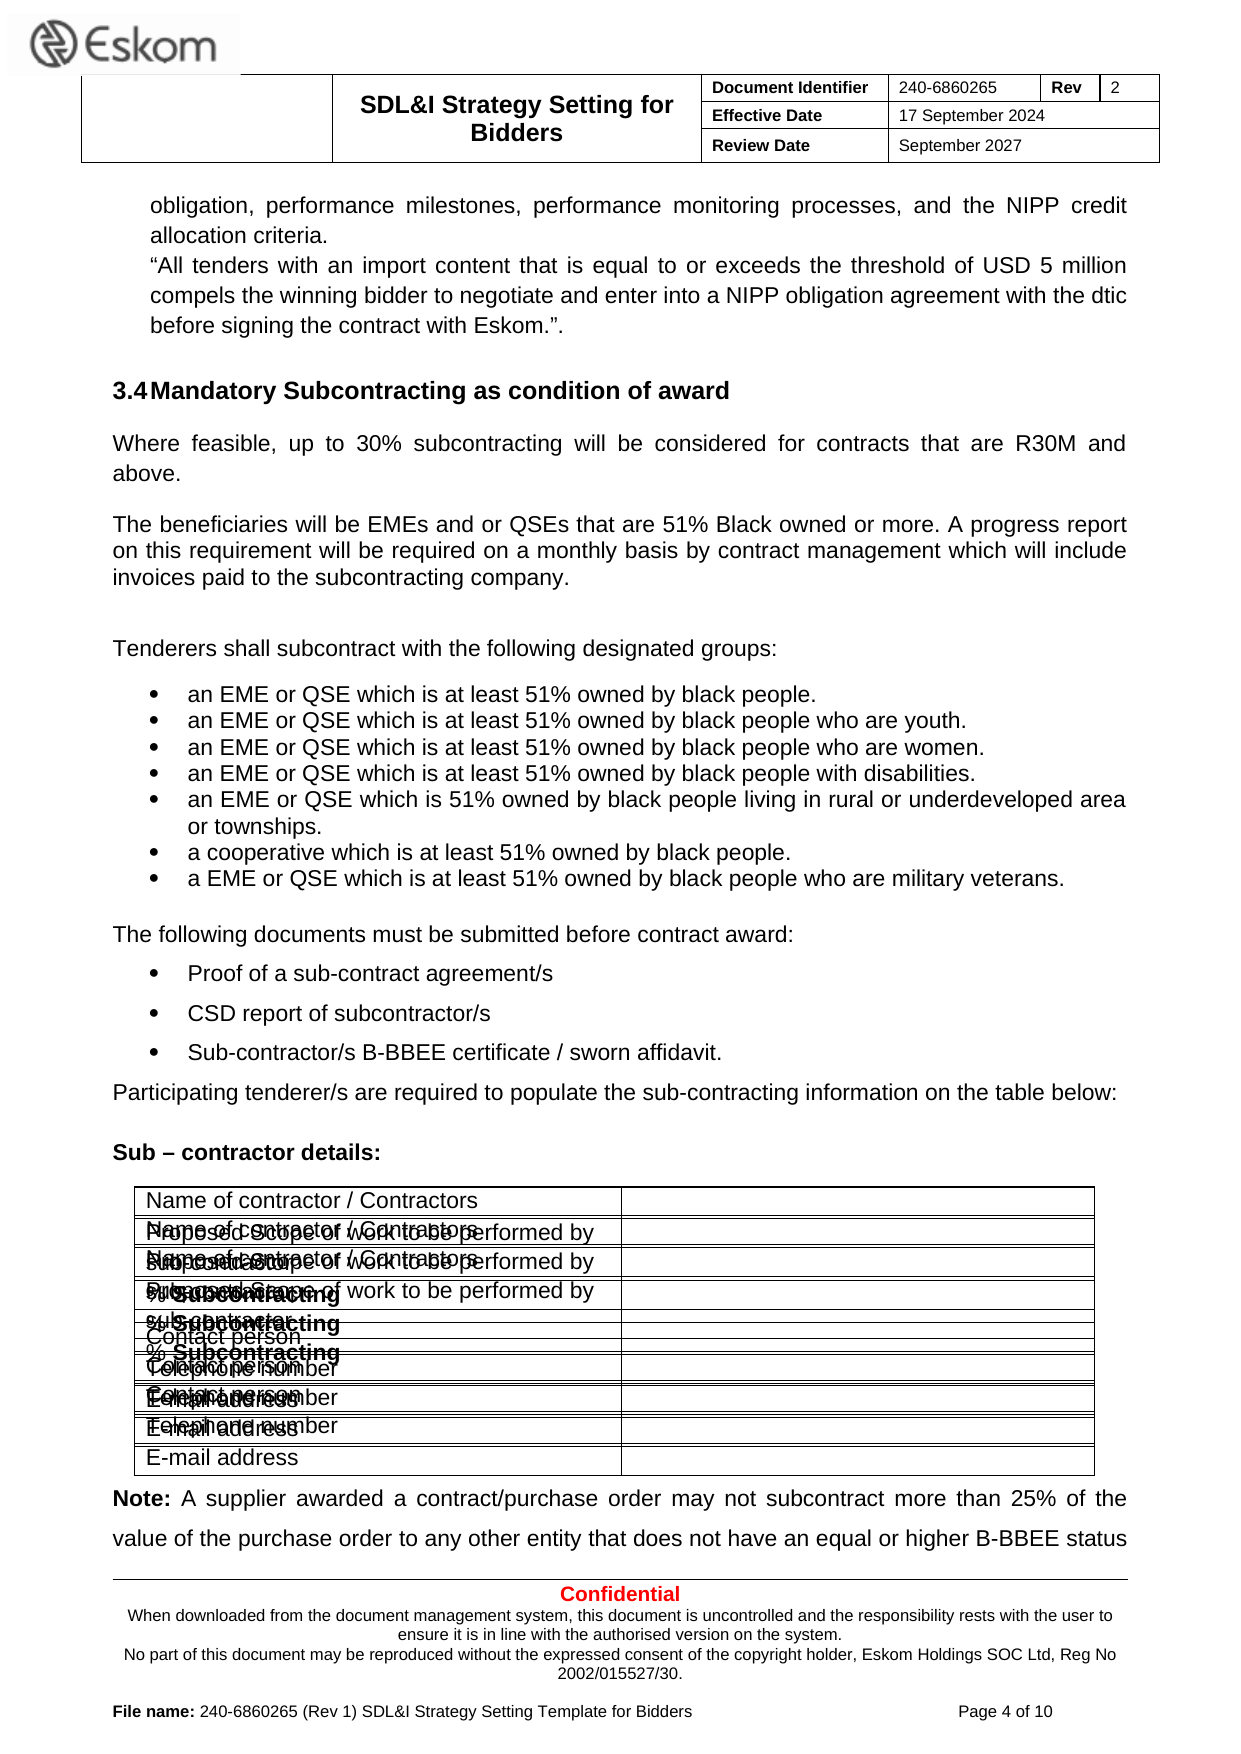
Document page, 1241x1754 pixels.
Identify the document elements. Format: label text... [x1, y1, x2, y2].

table_cell [622, 1339, 1094, 1379]
list a cooperative which is at least 51% owned by black people. [150, 839, 1128, 865]
list an EME or QSE which is at least 51% owned by black people with disabilities. [150, 760, 1128, 786]
text Tenderers shall subcontract with the following designated groups: [112, 635, 1128, 662]
text Participating tenderer/s are required to populate the sub-contracting information on the table below: [112, 1078, 1128, 1105]
table_header [622, 1188, 1094, 1215]
table_cell [622, 1277, 1094, 1337]
table_cell Proposed Scope of work to be performed by sub-contractor [135, 1277, 621, 1337]
table_cell % Subcontracting [135, 1339, 621, 1379]
table_header [622, 1216, 1094, 1244]
list an EME or QSE which is at least 51% owned by black people. [150, 681, 1128, 707]
list a EME or QSE which is at least 51% owned by black people who are military veterans. [150, 865, 1128, 892]
table_cell [622, 1381, 1094, 1411]
table_header Name of contractor / Contractors [135, 1216, 621, 1244]
text Where feasible, up to 30% subcontracting will be considered for contracts that are R30M and above. [112, 429, 1128, 486]
list CSD report of subcontractor/s [150, 999, 1128, 1026]
list Proof of a sub-contract agreement/s [150, 960, 1128, 986]
text The beneficiaries will be EMEs and or QSEs that are 51% Black owned or more. A progress report on this requirement will be required on a monthly basis by contract management which will include invoices paid to the subcontracting company. [112, 511, 1128, 590]
table_cell Contact person [135, 1381, 621, 1411]
table_header Name of contractor / Contractors [135, 1245, 621, 1276]
list an EME or QSE which is at least 51% owned by black people who are youth. [150, 707, 1128, 734]
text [112, 1255, 1128, 1551]
table_cell E-mail address [135, 1444, 621, 1474]
table_header [622, 1245, 1094, 1276]
list Mandatory Subcontracting as condition of award [112, 376, 1128, 404]
text The following documents must be submitted before contract award: [112, 921, 1128, 947]
table_cell [622, 1444, 1094, 1474]
list Sub-contractor/s B-BBEE certificate / sworn affidavit. [150, 1039, 1128, 1065]
list an EME or QSE which is 51% owned by black people living in rural or underdeveloped area or townships. [150, 786, 1128, 839]
text Sub – contractor details: [112, 1139, 1173, 1165]
list an EME or QSE which is at least 51% owned by black people who are women. [150, 734, 1128, 760]
table_header Name of contractor / Contractors [135, 1188, 621, 1215]
table_cell [622, 1412, 1094, 1443]
list “All tenders with an import content that is equal to or exceeds the threshold of USD 5 million compels the winning bidder to negotiate and enter into a NIPP obligation agreement with the dtic before signing the contract with Eskom.”. [150, 252, 1128, 339]
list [150, 192, 1128, 248]
table_cell Telephone number [135, 1412, 621, 1443]
